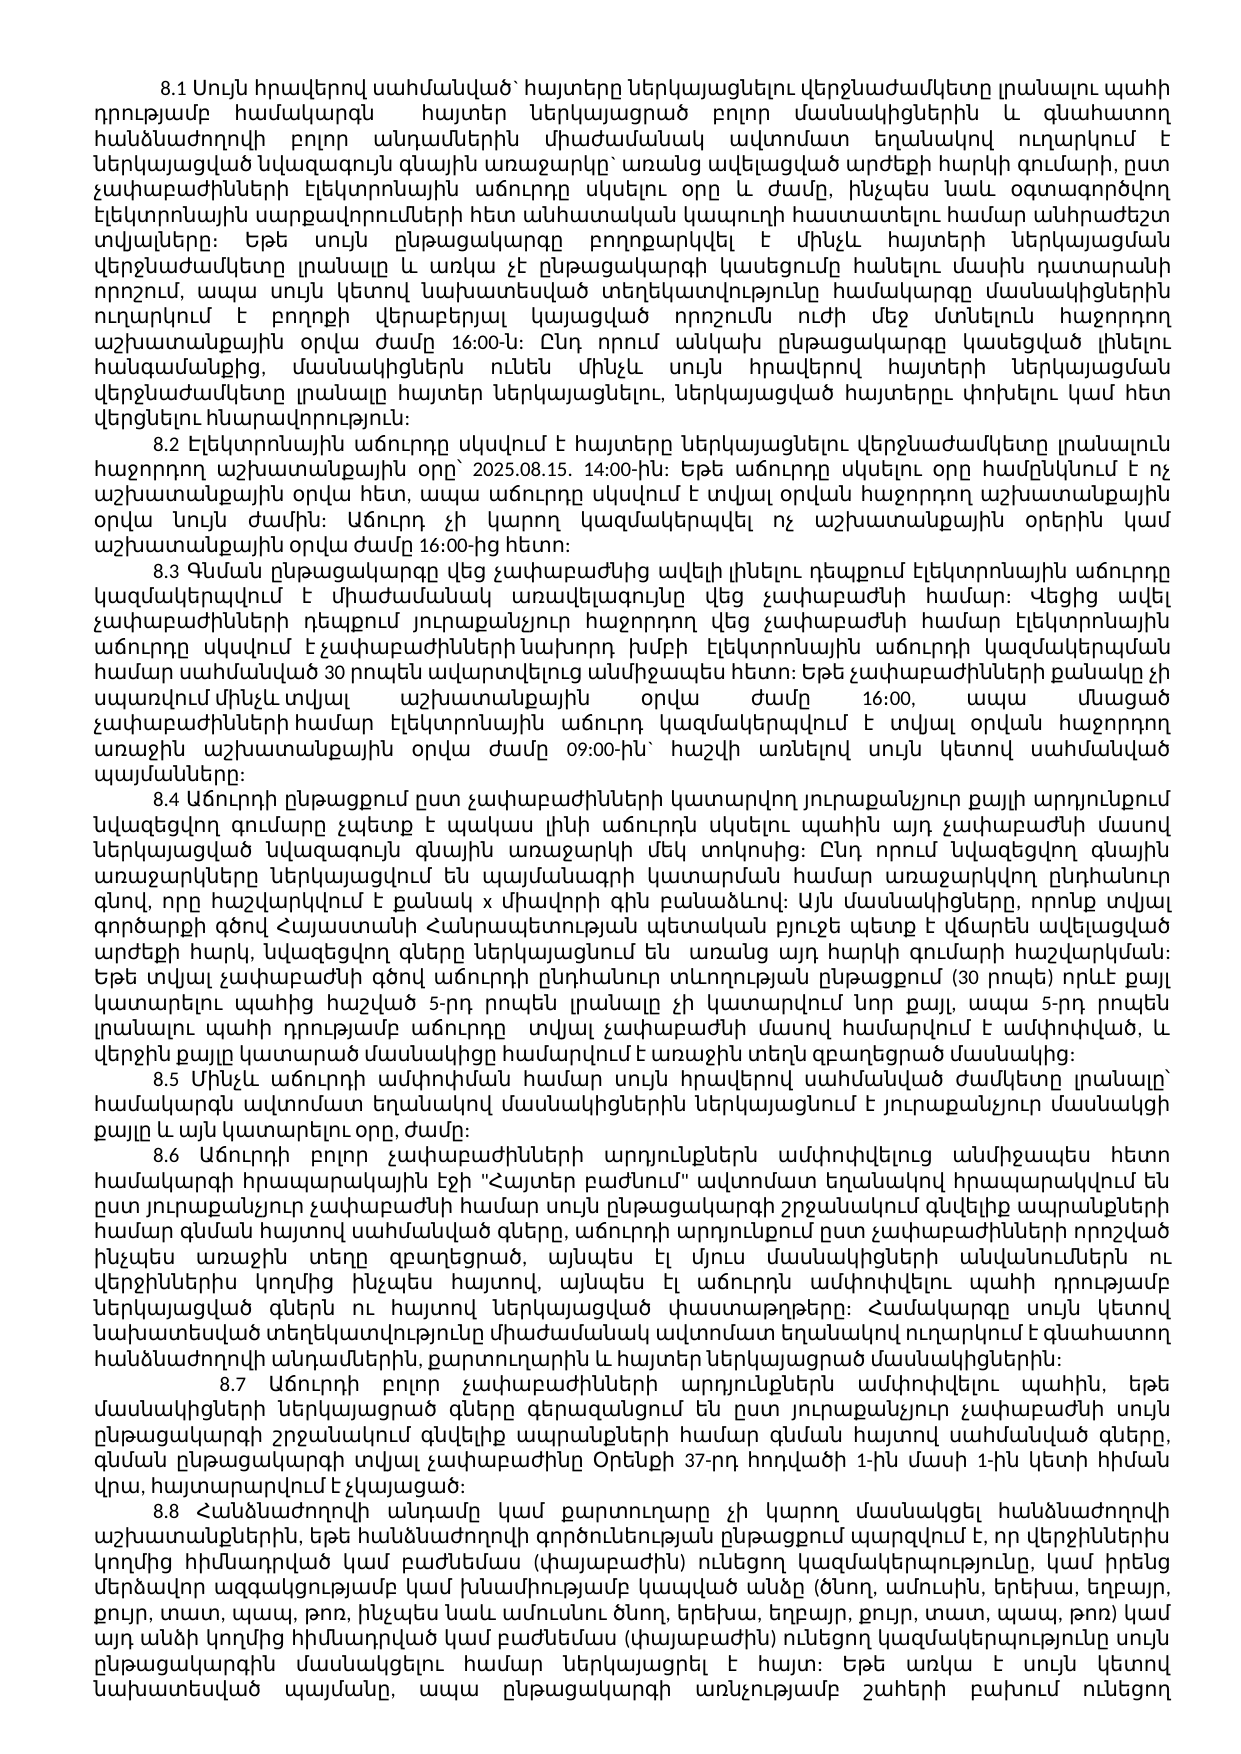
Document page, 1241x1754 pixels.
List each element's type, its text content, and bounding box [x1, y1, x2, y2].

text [94, 1498, 1171, 1702]
text 8.6 Աճուրդի բոլոր չափաբաժինների արդյունքներն ամփոփվելուց անմիջապես հետո համակարգի հրապարակային էջի "Հայտեր բաժնում" ավտոմատ եղանակով հրապարակվում են ըստ յուրաքանչյուր չափաբաժնի համար սույն ընթացակարգի շրջանակում գնվելիք ապրանքների համար գնման հայտով սահմանված գները, աճուրդի արդյունքում ըստ չափաբաժինների որոշված ինչպես առաջին տեղը զբաղեցրած, այնպես էլ մյուս մասնակիցների անվանումներն ու վերջիններիս կողմից ինչպես հայտով, այնպես էլ աճուրդն ամփոփվելու պահի դրությամբ ներկայացված գներն ու հայտով ներկայացված փաստաթղթերը: Համակարգը սույն կետով նախատեսված տեղեկատվությունը միաժամանակ ավտոմատ եղանակով ուղարկում է գնահատող հանձնաժողովի անդամներին, քարտուղարին և հայտեր ներկայացրած մասնակիցներին: [94, 1142, 1171, 1371]
text 8.1 Սույն հրավերով սահմանված` հայտերը ներկայացնելու վերջնաժամկետը լրանալու պահի դրությամբ համակարգն հայտեր ներկայացրած բոլոր մասնակիցներին և գնահատող հանձնաժողովի բոլոր անդամներին միաժամանակ ավտոմատ եղանակով ուղարկում է ներկայացված նվազագույն գնային առաջարկը` առանց ավելացված արժեքի հարկի գումարի, ըստ չափաբաժինների էլեկտրոնային աճուրդը սկսելու օրը և ժամը, ինչպես նաև օգտագործվող էլեկտրոնային սարքավորումների հետ անհատական կապուղի հաստատելու համար անհրաժեշտ տվյալները։ Եթե սույն ընթացակարգը բողոքարկվել է մինչև հայտերի ներկայացման վերջնաժամկետը լրանալը և առկա չէ ընթացակարգի կասեցումը հանելու մասին դատարանի որոշում, ապա սույն կետով նախատեսված տեղեկատվությունը համակարգը մասնակիցներին ուղարկում է բողոքի վերաբերյալ կայացված որոշումն ուժի մեջ մտնելուն հաջորդող աշխատանքային օրվա ժամը 16:00-ն: Ընդ որում անկախ ընթացակարգը կասեցված լինելու հանգամանքից, մասնակիցներն ունեն մինչև սույն հրավերով հայտերի ներկայացման վերջնաժամկետը լրանալը հայտեր ներկայացնելու, ներկայացված հայտերըւ փոխելու կամ հետ վերցնելու հնարավորություն: [94, 75, 1171, 431]
text 8.4 Աճուրդի ընթացքում ըստ չափաբաժինների կատարվող յուրաքանչյուր քայլի արդյունքում նվազեցվող գումարը չպետք է պակաս լինի աճուրդն սկսելու պահին այդ չափաբաժնի մասով ներկայացված նվազագույն գնային առաջարկի մեկ տոկոսից: Ընդ որում նվազեցվող գնային առաջարկները ներկայացվում են պայմանագրի կատարման համար առաջարկվող ընդհանուր գնով, որը հաշվարկվում է քանակ x միավորի գին բանաձևով: Այն մասնակիցները, որոնք տվյալ գործարքի գծով Հայաստանի Հանրապետության պետական բյուջե պետք է վճարեն ավելացված արժեքի հարկ, նվազեցվող գները ներկայացնում են առանց այդ հարկի գումարի հաշվարկման: Եթե տվյալ չափաբաժնի գծով աճուրդի ընդհանուր տևողության ընթացքում (30 րոպե) որևէ քայլ կատարելու պահից հաշված 5-րդ րոպեն լրանալը չի կատարվում նոր քայլ, ապա 5-րդ րոպեն լրանալու պահի դրությամբ աճուրդը տվյալ չափաբաժնի մասով համարվում է ամփոփված, և վերջին քայլը կատարած մասնակիցը համարվում է առաջին տեղն զբաղեցրած մասնակից: [94, 787, 1171, 1066]
text 8.3 Գնման ընթացակարգը վեց չափաբաժնից ավելի լինելու դեպքում էլեկտրոնային աճուրդը կազմակերպվում է միաժամանակ առավելագույնը վեց չափաբաժնի համար: Վեցից ավել չափաբաժինների դեպքում յուրաքանչյուր հաջորդող վեց չափաբաժնի համար էլեկտրոնային աճուրդը սկսվում է չափաբաժինների նախորդ խմբի էլեկտրոնային աճուրդի կազմակերպման համար սահմանված 30 րոպեն ավարտվելուց անմիջապես հետո: Եթե չափաբաժինների քանակը չի սպառվում մինչև տվյալ աշխատանքային օրվա ժամը 16։00, ապա մնացած չափաբաժինների համար էլեկտրոնային աճուրդ կազմակերպվում է տվյալ օրվան հաջորդող առաջին աշխատանքային օրվա ժամը 09:00-ին` հաշվի առնելով սույն կետով սահմանված պայմանները: [94, 558, 1171, 787]
text 8.2 Էլեկտրոնային աճուրդը սկսվում է հայտերը ներկայացնելու վերջնաժամկետը լրանալուն հաջորդող աշխատանքային օրը՝ 2025.08.15. 14:00 -ին: Եթե աճուրդը սկսելու օրը համընկնում է ոչ աշխատանքային օրվա հետ, ապա աճուրդը սկսվում է տվյալ օրվան հաջորդող աշխատանքային օրվա նույն ժամին: Աճուրդ չի կարող կազմակերպվել ոչ աշխատանքային օրերին կամ աշխատանքային օրվա ժամը 16։00-ից հետո: [94, 431, 1171, 558]
text 8.5 Մինչև աճուրդի ամփոփման համար սույն հրավերով սահմանված ժամկետը լրանալը՝ համակարգն ավտոմատ եղանակով մասնակիցներին ներկայացնում է յուրաքանչյուր մասնակցի քայլը և այն կատարելու օրը, ժամը: [94, 1066, 1171, 1142]
text 8.7 Աճուրդի բոլոր չափաբաժինների արդյունքներն ամփոփվելու պահին, եթե մասնակիցների ներկայացրած գները գերազանցում են ըստ յուրաքանչյուր չափաբաժնի սույն ընթացակարգի շրջանակում գնվելիք ապրանքների համար գնման հայտով սահմանված գները, գնման ընթացակարգի տվյալ չափաբաժինը Օրենքի 37-րդ հոդվածի 1-ին մասի 1-ին կետի հիման վրա, հայտարարվում է չկայացած: [94, 1371, 1171, 1498]
